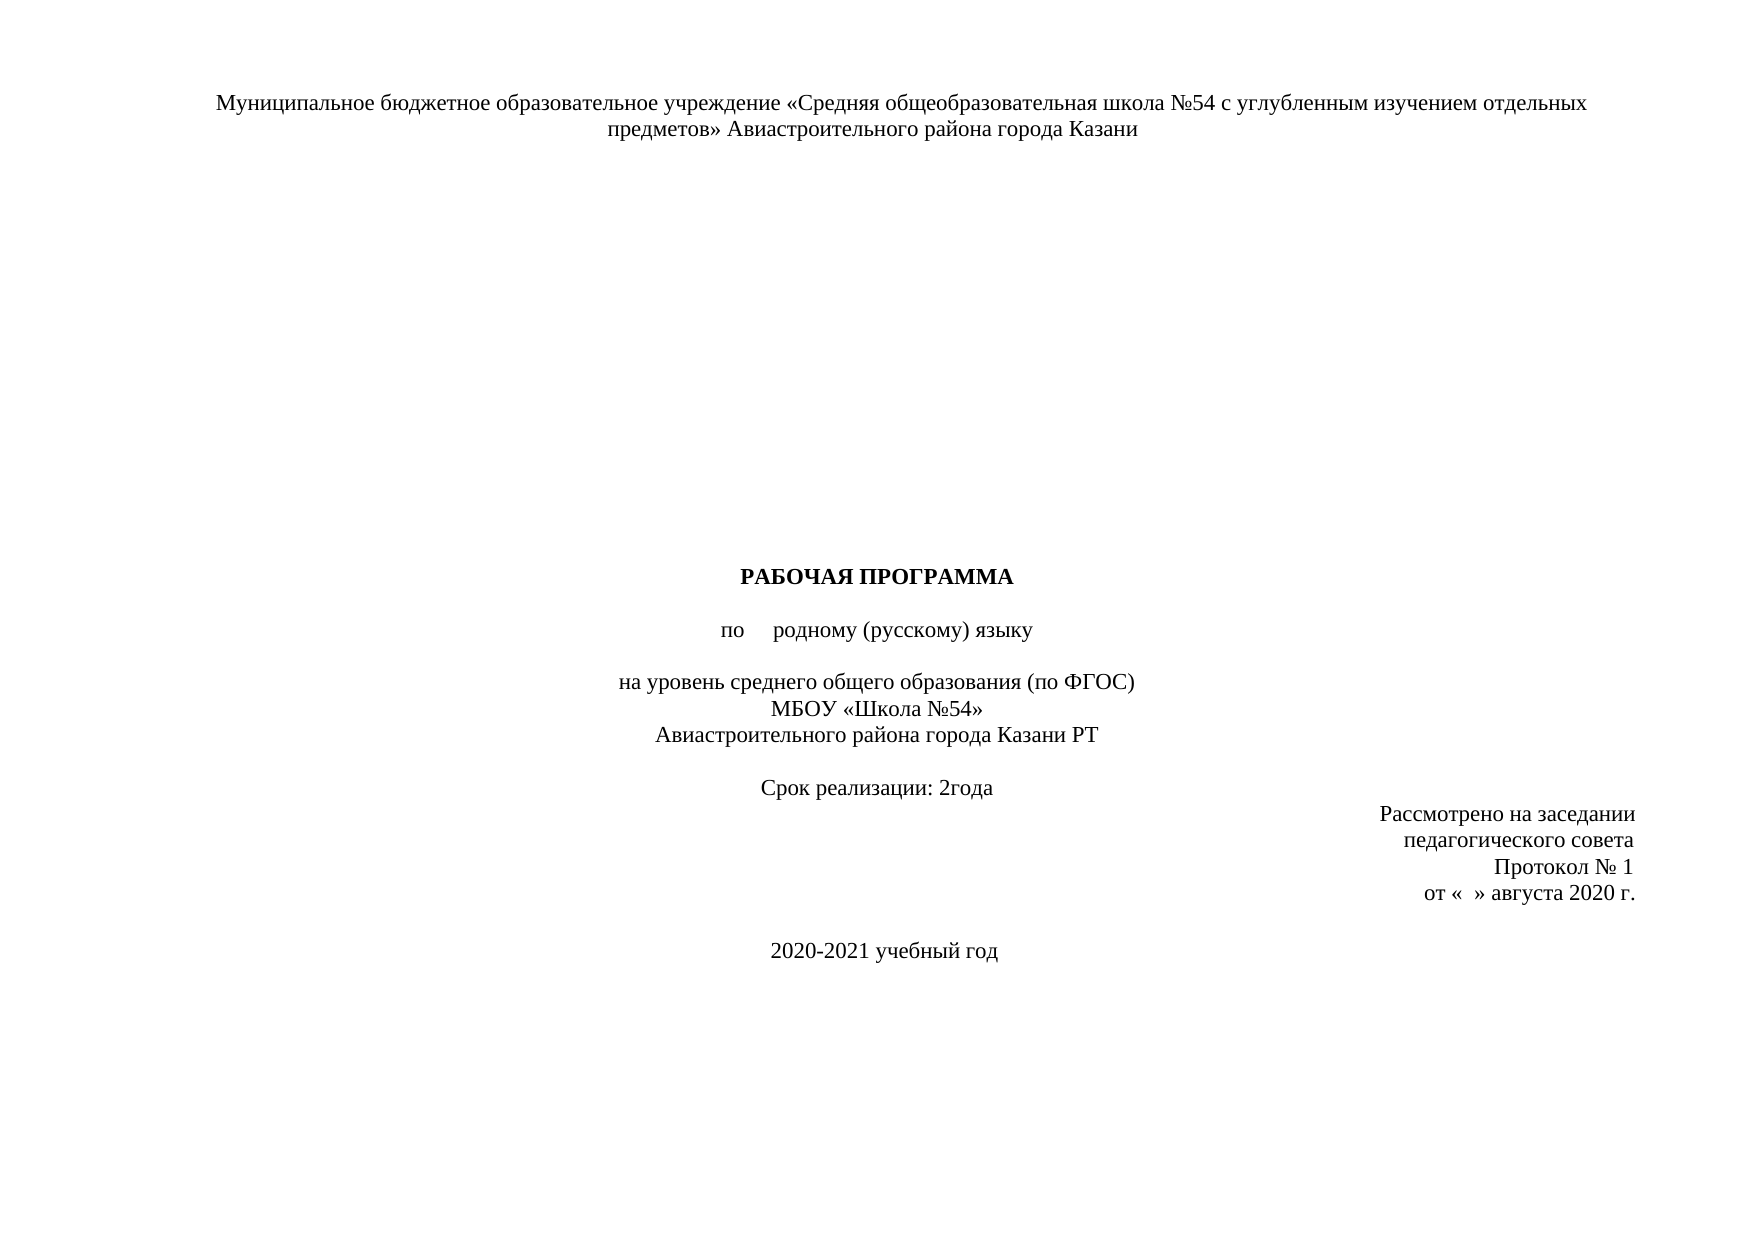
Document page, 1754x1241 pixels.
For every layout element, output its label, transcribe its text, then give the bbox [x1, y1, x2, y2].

text РАБОЧАЯ ПРОГРАММА [118, 563, 1636, 589]
text МБОУ «Школа №54» [118, 695, 1636, 721]
text Муниципальное бюджетное образовательное учреждение «Средняя общеобразовательная школа №54 с углубленным изучением отдельных предметов» Авиастроительного района города Казани [118, 89, 1627, 141]
text на уровень среднего общего образования (по ФГОС) [118, 668, 1636, 695]
text педагогического совета [133, 827, 1636, 853]
text Срок реализации: 2года [118, 774, 1636, 800]
text 2020-2021 учебный год [133, 937, 1636, 963]
text Рассмотрено на заседании [133, 800, 1636, 827]
text по родному (русскому) языку [118, 616, 1636, 642]
text Протокол № 1 [133, 853, 1636, 879]
text от « » августа 2020 г. [133, 879, 1636, 906]
text Авиастроительного района города Казани РТ [118, 721, 1636, 747]
